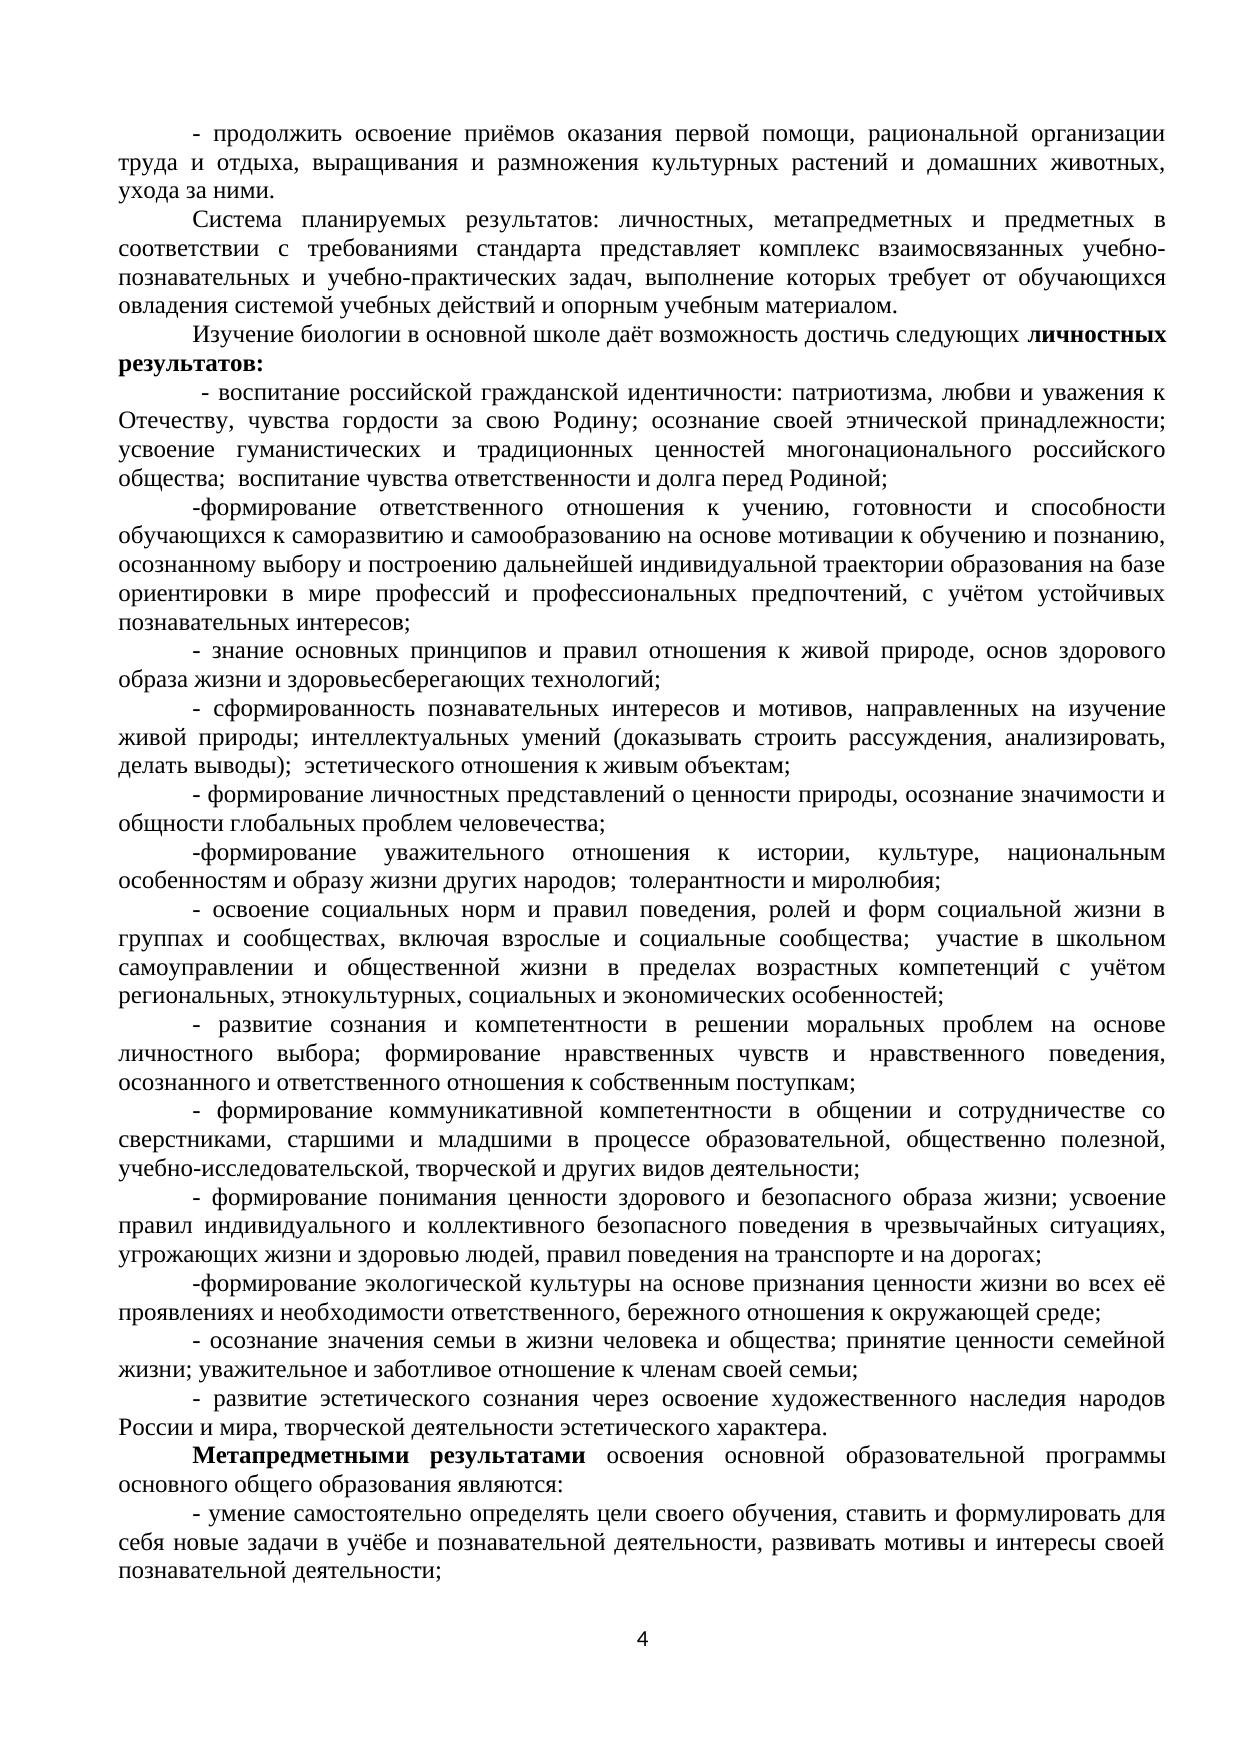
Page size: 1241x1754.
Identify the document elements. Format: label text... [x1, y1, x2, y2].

text - формирование понимания ценности здорового и безопасного образа жизни; усвоение правил индивидуального и коллективного безопасного поведения в чрезвычайных ситуациях, угрожающих жизни и здоровью людей, правил поведения на транспорте и на дорогах; [118, 1182, 1167, 1268]
text Метапредметными результатами освоения основной образовательной программы основного общего образования являются: [118, 1441, 1167, 1498]
text -формирование уважительного отношения к истории, культуре, национальным особенностям и образу жизни других народов; толерантности и миролюбия; [118, 837, 1167, 894]
text -формирование экологической культуры на основе признания ценности жизни во всех её проявлениях и необходимости ответственного, бережного отношения к окружающей среде; [118, 1268, 1167, 1326]
text - формирование коммуникативной компетентности в общении и сотрудничестве со сверстниками, старшими и младшими в процессе образовательной, общественно полезной, учебно-исследовательской, творческой и других видов деятельности; [118, 1096, 1167, 1182]
text - воспитание российской гражданской идентичности: патриотизма, любви и уважения к Отечеству, чувства гордости за свою Родину; осознание своей этнической принадлежности; усвоение гуманистических и традиционных ценностей многонационального российского общества; воспитание чувства ответственности и долга перед Родиной; [118, 377, 1167, 492]
text - знание основных принципов и правил отношения к живой природе, основ здорового образа жизни и здоровьесберегающих технологий; [118, 636, 1167, 693]
text - формирование личностных представлений о ценности природы, осознание значимости и общности глобальных проблем человечества; [118, 779, 1167, 837]
text - сформированность познавательных интересов и мотивов, направленных на изучение живой природы; интеллектуальных умений (доказывать строить рассуждения, анализировать, делать выводы); эстетического отношения к живым объектам; [118, 693, 1167, 779]
text -формирование ответственного отношения к учению, готовности и способности обучающихся к саморазвитию и самообразованию на основе мотивации к обучению и познанию, осознанному выбору и построению дальнейшей индивидуальной траектории образования на базе ориентировки в мире профессий и профессиональных предпочтений, с учётом устойчивых познавательных интересов; [118, 492, 1167, 636]
text Изучение биологии в основной школе даёт возможность достичь следующих личностных результатов: [118, 319, 1167, 377]
text - продолжить освоение приёмов оказания первой помощи, рациональной организации труда и отдыха, выращивания и размножения культурных растений и домашних животных, ухода за ними. [118, 118, 1167, 204]
text - развитие эстетического сознания через освоение художественного наследия народов России и мира, творческой деятельности эстетического характера. [118, 1383, 1167, 1441]
text - осознание значения семьи в жизни человека и общества; принятие ценности семейной жизни; уважительное и заботливое отношение к членам своей семьи; [118, 1326, 1167, 1383]
text Система планируемых результатов: личностных, метапредметных и предметных в соответствии с требованиями стандарта представляет комплекс взаимосвязанных учебно-познавательных и учебно-практических задач, выполнение которых требует от обучающихся овладения системой учебных действий и опорным учебным материалом. [118, 204, 1167, 319]
text - развитие сознания и компетентности в решении моральных проблем на основе личностного выбора; формирование нравственных чувств и нравственного поведения, осознанного и ответственного отношения к собственным поступкам; [118, 1009, 1167, 1096]
text - умение самостоятельно определять цели своего обучения, ставить и формулировать для себя новые задачи в учёбе и познавательной деятельности, развивать мотивы и интересы своей познавательной деятельности; [118, 1498, 1167, 1584]
text - освоение социальных норм и правил поведения, ролей и форм социальной жизни в группах и сообществах, включая взрослые и социальные сообщества; участие в школьном самоуправлении и общественной жизни в пределах возрастных компетенций с учётом региональных, этнокультурных, социальных и экономических особенностей; [118, 894, 1167, 1009]
